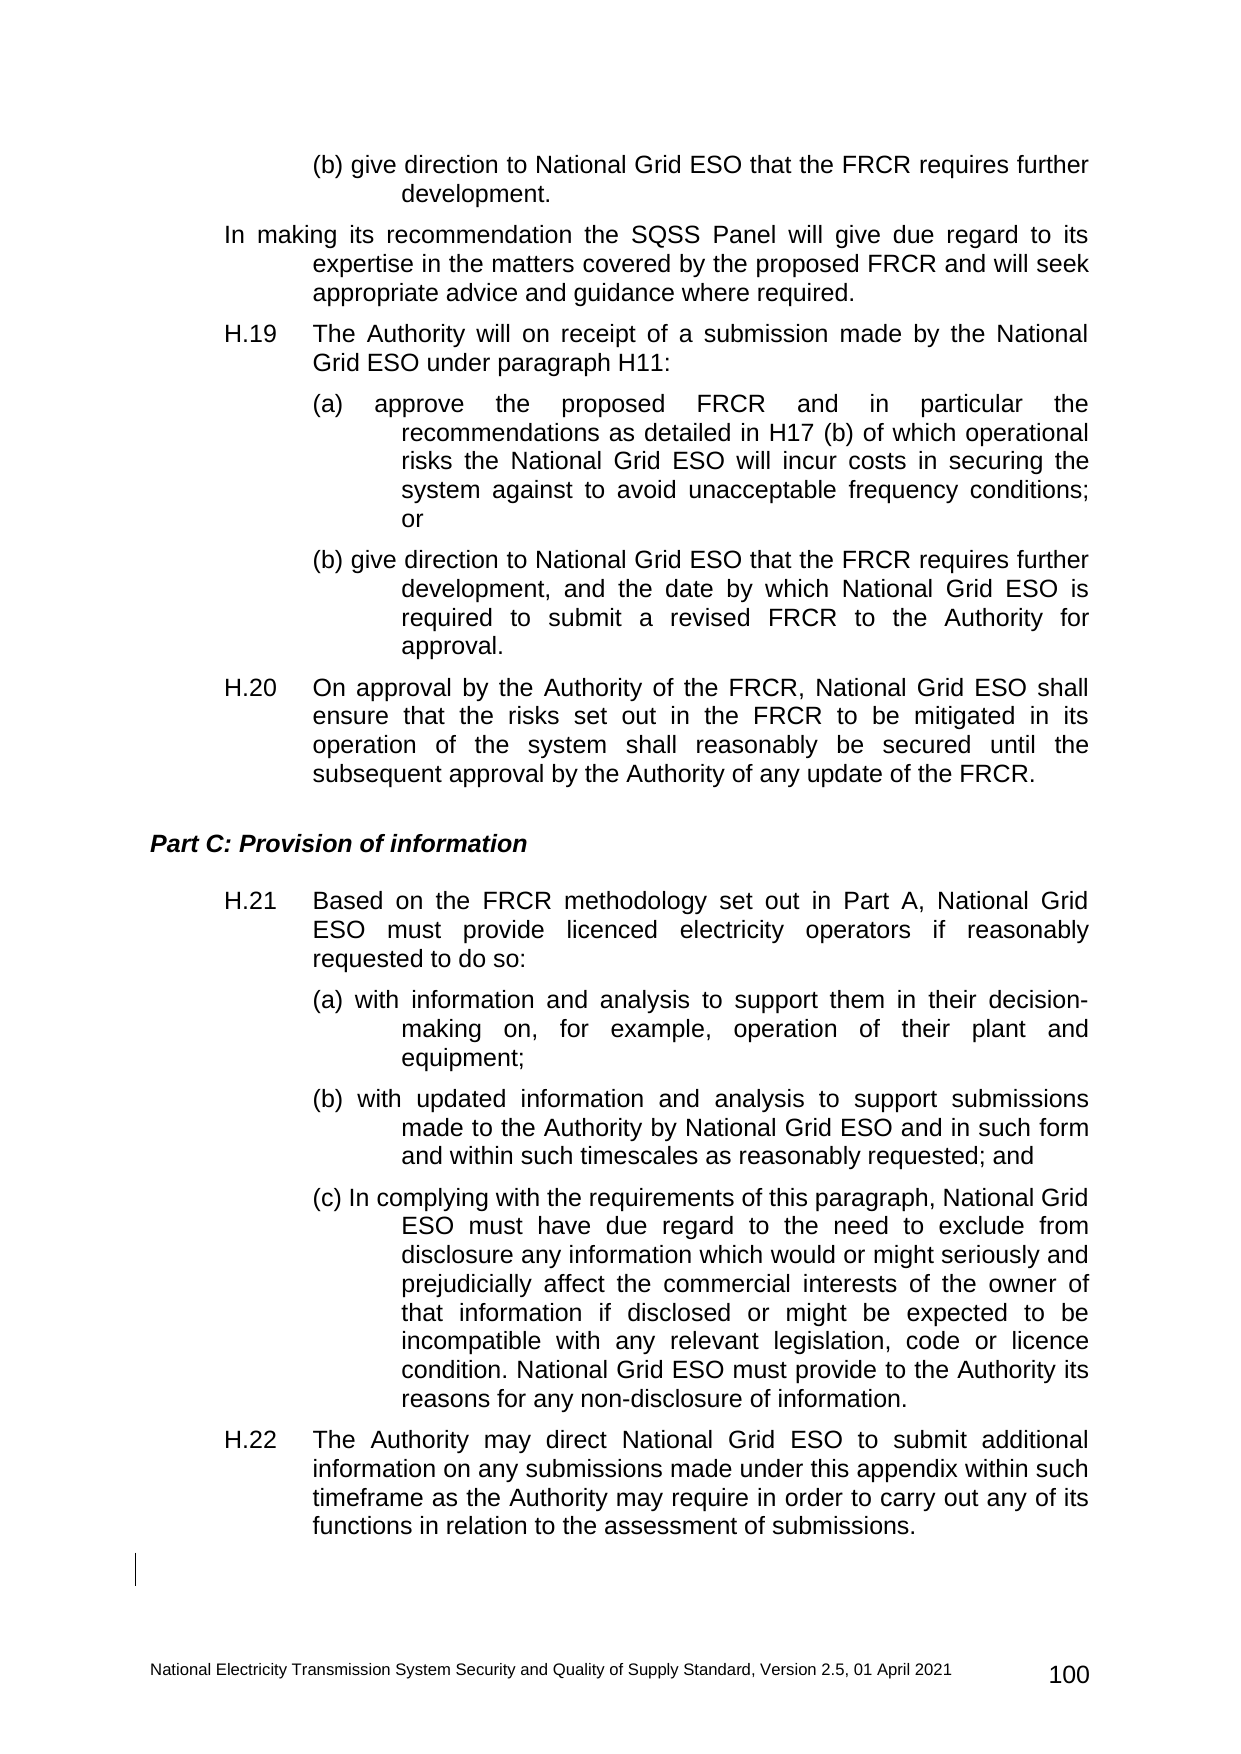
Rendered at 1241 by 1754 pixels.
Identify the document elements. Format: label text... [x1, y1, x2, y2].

list H.19 The Authority will on receipt of a submission made by the National Grid ESO under paragraph H11: [224, 319, 1090, 376]
text Part C: Provision of information [150, 829, 1090, 857]
list In making its recommendation the SQSS Panel will give due regard to its expertise in the matters covered by the proposed FRCR and will seek appropriate advice and guidance where required. [224, 220, 1090, 306]
list H.21 Based on the FRCR methodology set out in Part A, National Grid ESO must provide licenced electricity operators if reasonably requested to do so: [224, 886, 1090, 972]
list (c) In complying with the requirements of this paragraph, National Grid ESO must have due regard to the need to exclude from disclosure any information which would or might seriously and prejudicially affect the commercial interests of the owner of that information if disclosed or might be expected to be incompatible with any relevant legislation, code or licence condition. National Grid ESO must provide to the Authority its reasons for any non-disclosure of information. [312, 1182, 1090, 1412]
list H.20 On approval by the Authority of the FRCR, National Grid ESO shall ensure that the risks set out in the FRCR to be mitigated in its operation of the system shall reasonably be secured until the subsequent approval by the Authority of any update of the FRCR. [224, 672, 1090, 787]
list H.22 The Authority may direct National Grid ESO to submit additional information on any submissions made under this appendix within such timeframe as the Authority may require in order to carry out any of its functions in relation to the assessment of submissions. [224, 1425, 1090, 1540]
list (b) give direction to National Grid ESO that the FRCR requires further development, and the date by which National Grid ESO is required to submit a revised FRCR to the Authority for approval. [312, 545, 1090, 660]
list (b) with updated information and analysis to support submissions made to the Authority by National Grid ESO and in such form and within such timescales as reasonably requested; and [312, 1084, 1090, 1170]
list (a) approve the proposed FRCR and in particular the recommendations as detailed in H17 (b) of which operational risks the National Grid ESO will incur costs in securing the system against to avoid unacceptable frequency conditions; or [312, 389, 1090, 532]
list (b) give direction to National Grid ESO that the FRCR requires further development. [312, 150, 1090, 207]
list (a) with information and analysis to support them in their decision-making on, for example, operation of their plant and equipment; [312, 985, 1090, 1071]
